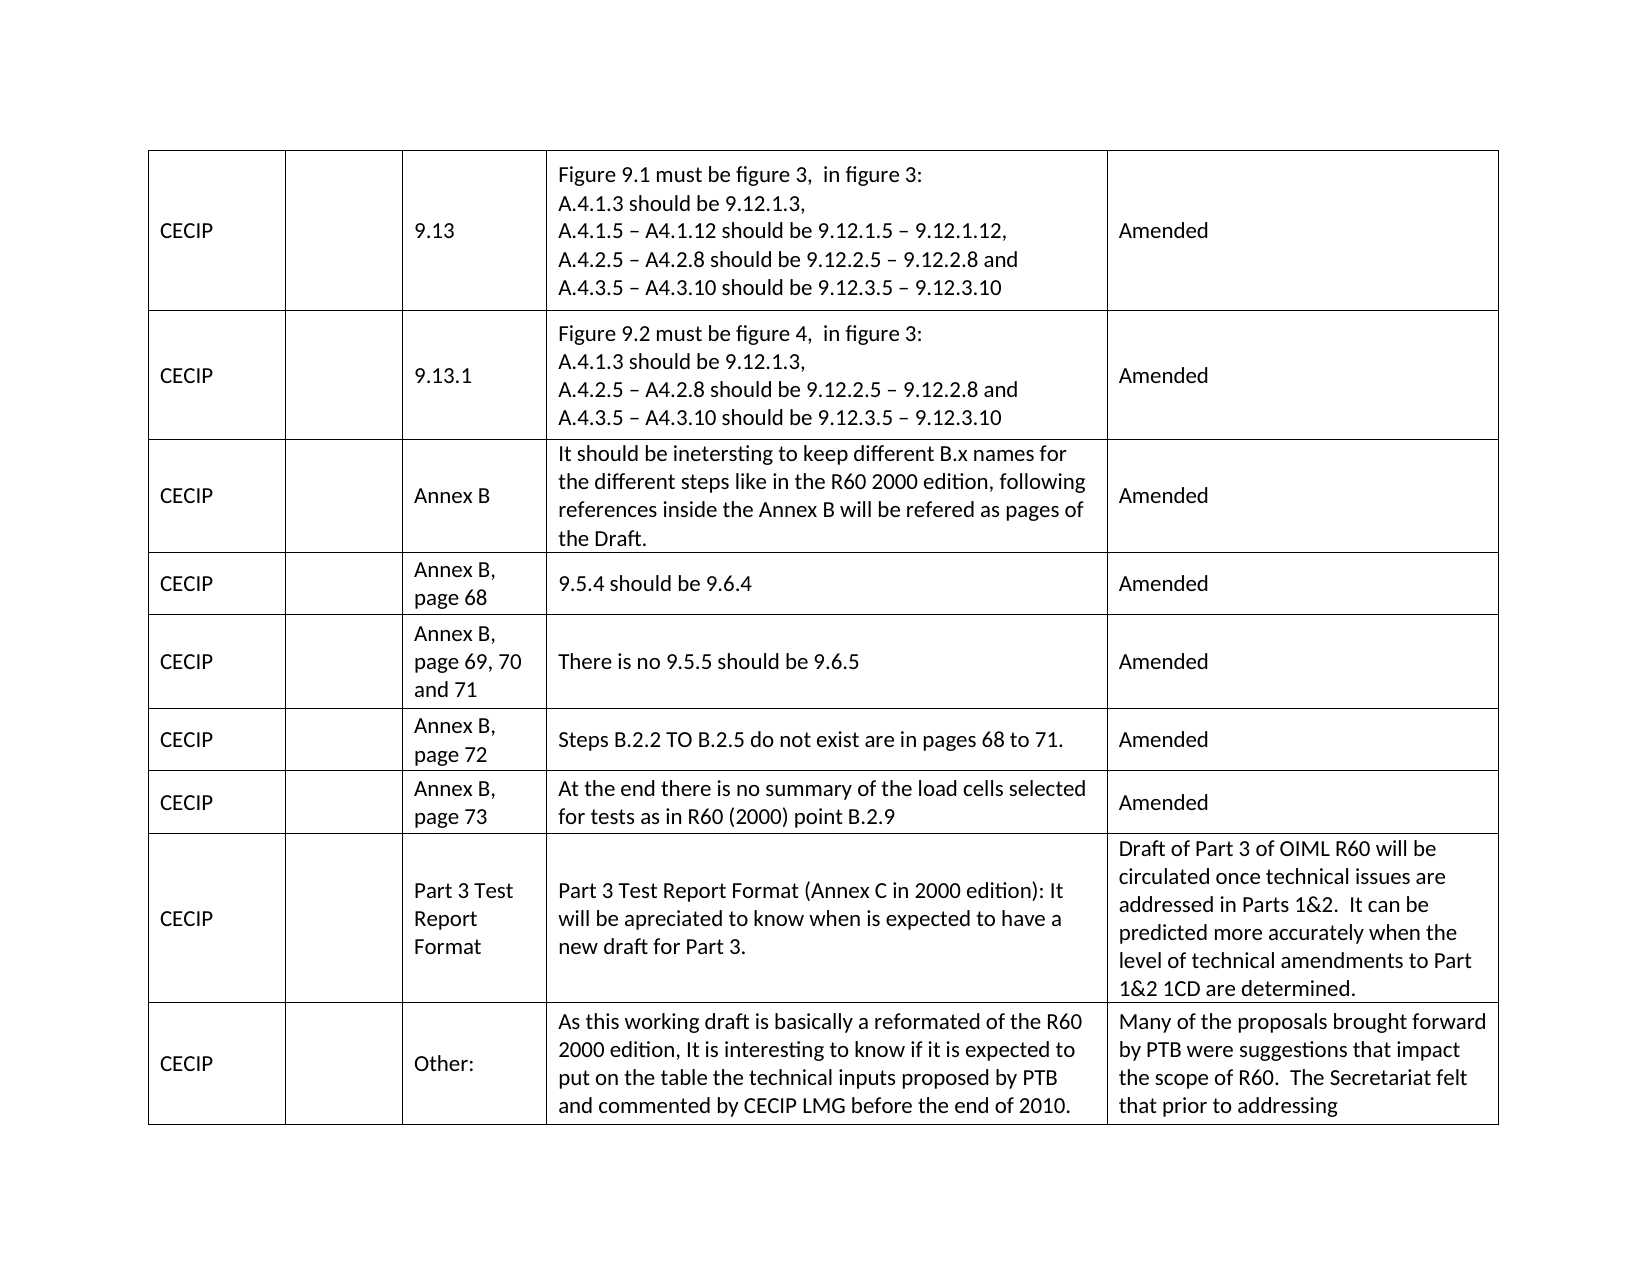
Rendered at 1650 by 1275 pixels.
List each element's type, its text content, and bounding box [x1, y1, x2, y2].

table_cell Steps B.2.2 TO B.2.5 do not exist are in pages 68 to 71. [547, 709, 1107, 770]
table_cell CECIP [149, 834, 285, 1002]
table_cell Draft of Part 3 of OIML R60 will be circulated once technical issues are addressed in Parts 1&2. It can be predicted more accurately when the level of technical amendments to Part 1&2 1CD are determined. [1108, 834, 1498, 1002]
table_cell Amended [1108, 771, 1498, 833]
table_cell Annex B, page 73 [403, 771, 546, 833]
table_cell CECIP [149, 311, 285, 438]
table_cell CECIP [149, 709, 285, 770]
table_cell Part 3 Test Report Format [403, 834, 546, 1002]
table_cell Other: [403, 1003, 546, 1124]
table_cell [286, 311, 402, 438]
table_cell It should be inetersting to keep different B.x names for the different steps like in the R60 2000 edition, following references inside the Annex B will be refered as pages of the Draft. [547, 440, 1107, 552]
table_cell 9.5.4 should be 9.6.4 [547, 553, 1107, 614]
table_cell Annex B [403, 440, 546, 552]
table_cell CECIP [149, 553, 285, 614]
table_cell There is no 9.5.5 should be 9.6.5 [547, 615, 1107, 708]
table_cell [286, 553, 402, 614]
table_cell Amended [1108, 151, 1498, 310]
table_cell Annex B, page 69, 70 and 71 [403, 615, 546, 708]
table_cell Amended [1108, 311, 1498, 438]
table_cell CECIP [149, 151, 285, 310]
table_cell [286, 151, 402, 310]
table_cell Annex B, page 68 [403, 553, 546, 614]
table_cell [286, 709, 402, 770]
table_cell Figure 9.1 must be figure 3, in figure 3: A.4.1.3 should be 9.12.1.3, A.4.1.5 – A4.1.12 should be 9.12.1.5 – 9.12.1.12, A.4.2.5 – A4.2.8 should be 9.12.2.5 – 9.12.2.8 and A.4.3.5 – A4.3.10 should be 9.12.3.5 – 9.12.3.10 [547, 151, 1107, 310]
table_cell CECIP [149, 440, 285, 552]
table_cell 9.13.1 [403, 311, 546, 438]
table_cell [286, 1003, 402, 1124]
table_cell Amended [1108, 440, 1498, 552]
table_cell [1108, 1003, 1498, 1124]
table_cell Annex B, page 72 [403, 709, 546, 770]
table_cell CECIP [149, 615, 285, 708]
table_cell [286, 834, 402, 1002]
table_cell Part 3 Test Report Format (Annex C in 2000 edition): It will be apreciated to know when is expected to have a new draft for Part 3. [547, 834, 1107, 1002]
table_cell Figure 9.2 must be figure 4, in figure 3: A.4.1.3 should be 9.12.1.3, A.4.2.5 – A4.2.8 should be 9.12.2.5 – 9.12.2.8 and A.4.3.5 – A4.3.10 should be 9.12.3.5 – 9.12.3.10 [547, 311, 1107, 438]
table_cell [547, 1003, 1107, 1124]
table_cell Amended [1108, 553, 1498, 614]
table_cell [286, 771, 402, 833]
table_cell Amended [1108, 615, 1498, 708]
table_cell Amended [1108, 709, 1498, 770]
table_cell CECIP [149, 771, 285, 833]
table_cell At the end there is no summary of the load cells selected for tests as in R60 (2000) point B.2.9 [547, 771, 1107, 833]
table_cell CECIP [149, 1003, 285, 1124]
table_cell 9.13 [403, 151, 546, 310]
table_cell [286, 440, 402, 552]
table_cell [286, 615, 402, 708]
